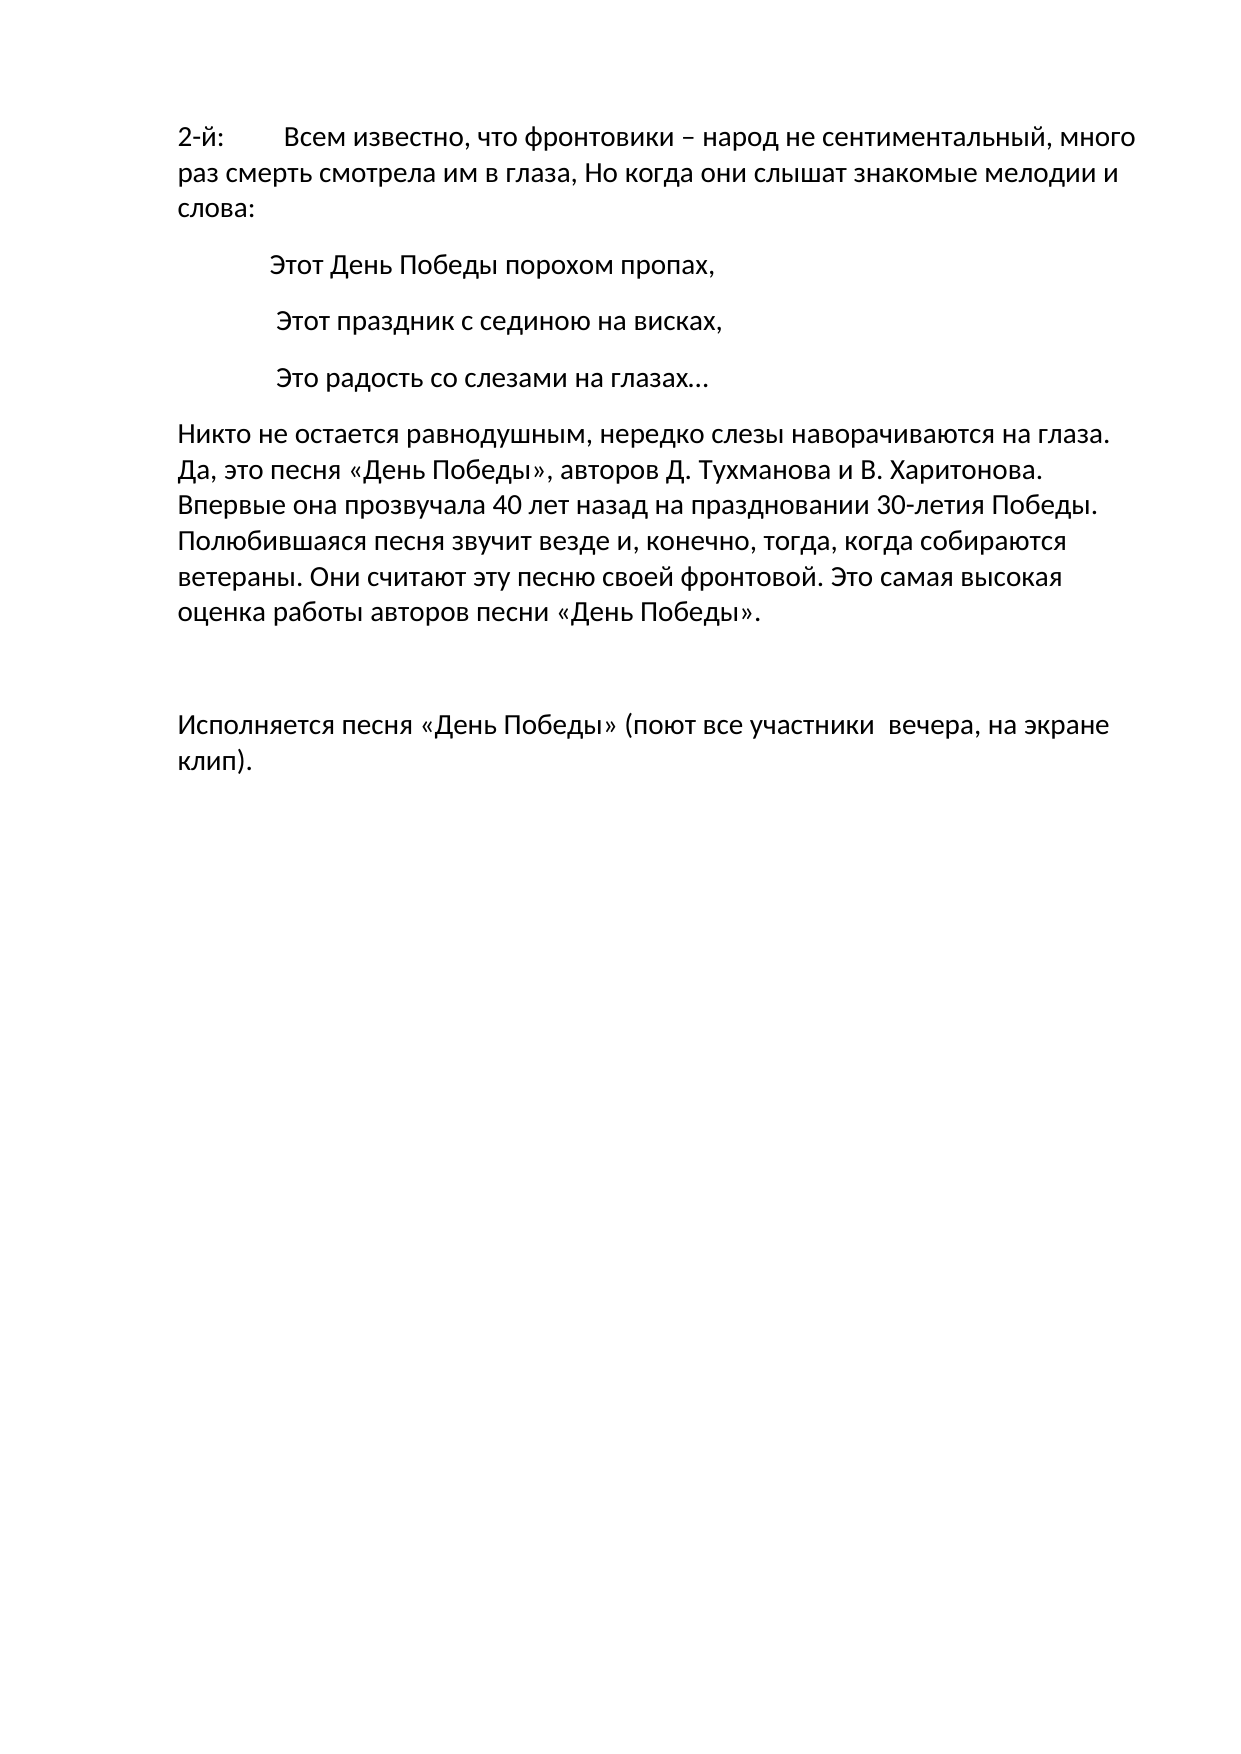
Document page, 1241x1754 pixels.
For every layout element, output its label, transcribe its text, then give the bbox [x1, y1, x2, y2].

text Никто не остается равнодушным, нередко слезы наворачиваются на глаза. Да, это песня «День Победы», авторов Д. Тухманова и В. Харитонова. Впервые она прозвучала 40 лет назад на праздновании 30-летия Победы. Полюбившаяся песня звучит везде и, конечно, тогда, когда собираются ветераны. Они считают эту песню своей фронтовой. Это самая высокая оценка работы авторов песни «День Победы». [177, 415, 1152, 629]
text Это радость со слезами на глазах… [177, 359, 1152, 394]
text 2-й: Всем известно, что фронтовики – народ не сентиментальный, много раз смерть смотрела им в глаза, Но когда они слышат знакомые мелодии и слова: [177, 118, 1152, 225]
text Этот День Победы порохом пропах, [177, 246, 1152, 281]
text Этот праздник с сединою на висках, [177, 302, 1152, 338]
text Исполняется песня «День Победы» (поют все участники вечера, на экране клип). [177, 706, 1152, 777]
